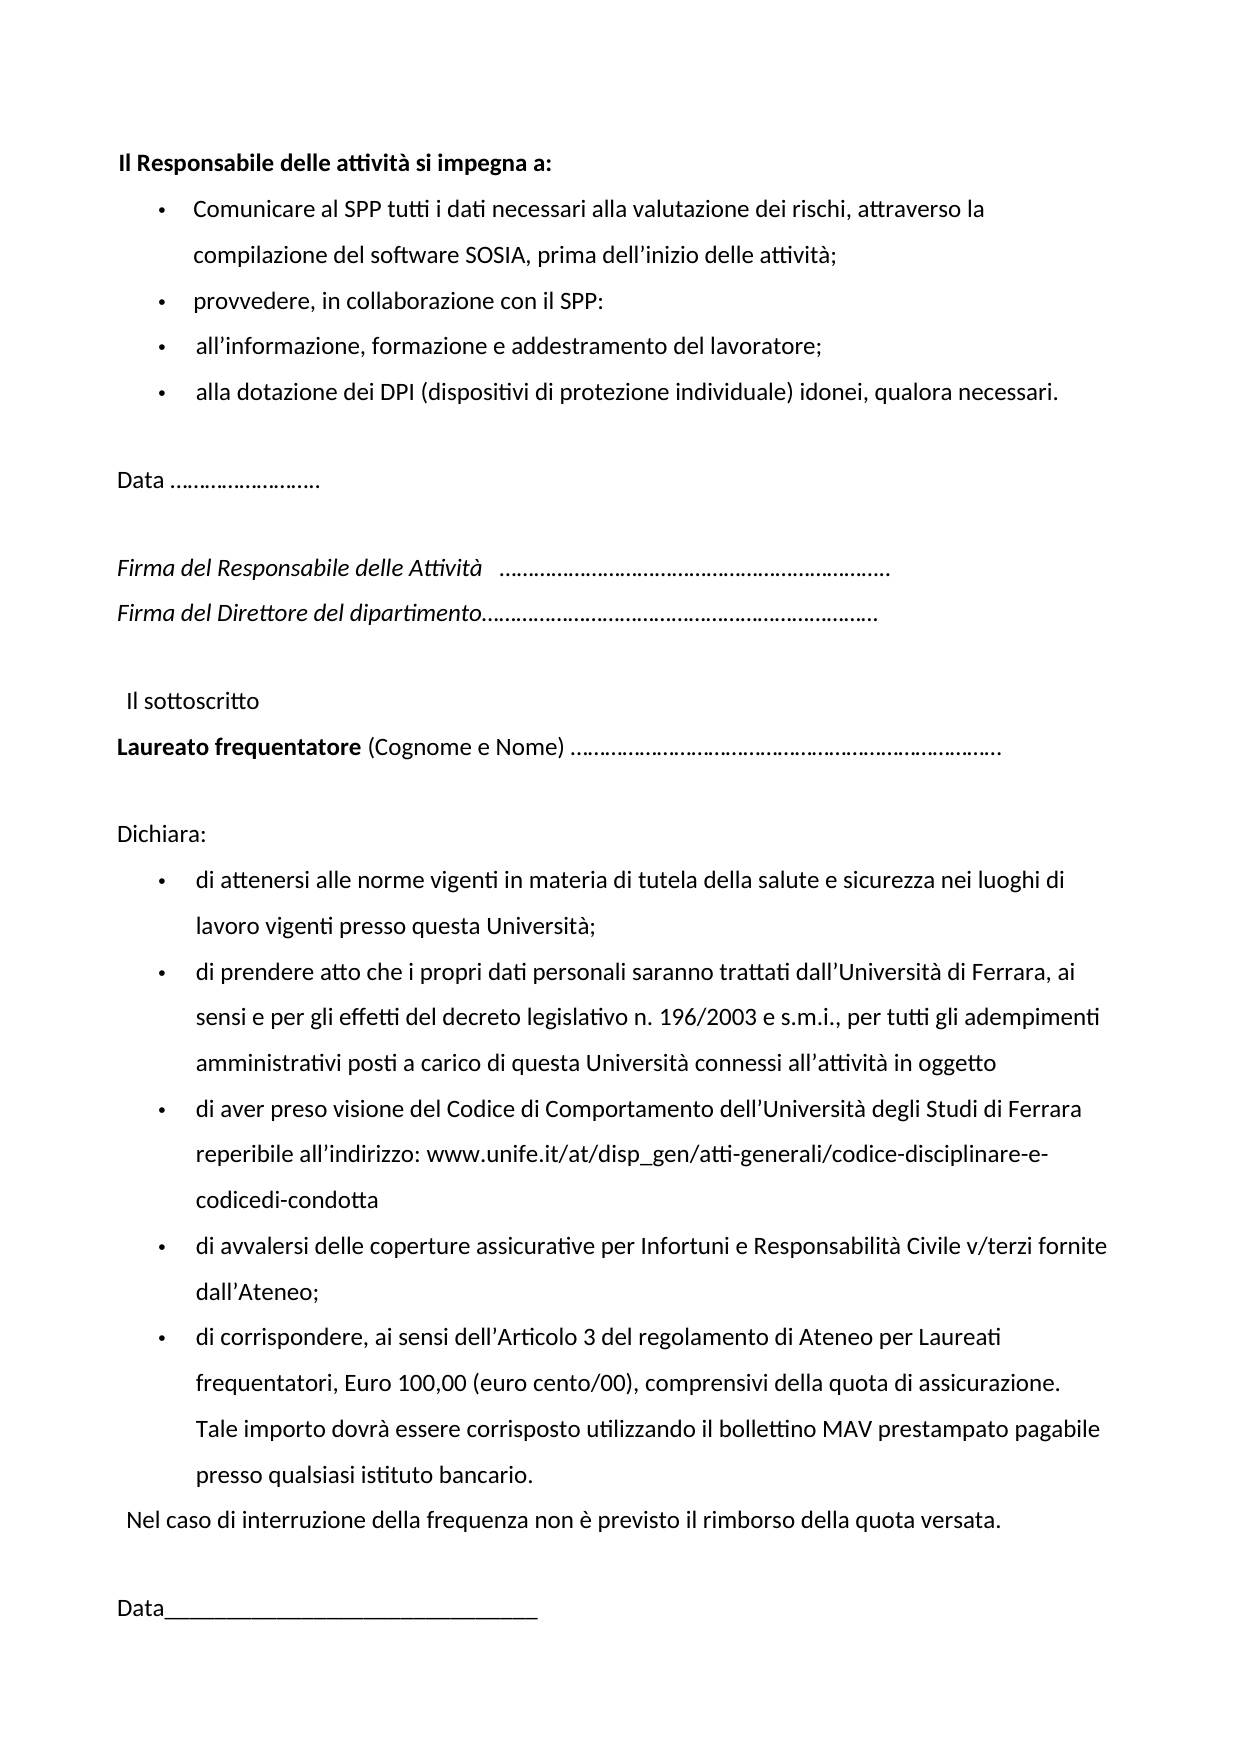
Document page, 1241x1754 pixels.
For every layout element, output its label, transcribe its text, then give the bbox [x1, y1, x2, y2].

text Data …………………….. [117, 464, 1122, 494]
text Il Responsabile delle attività si impegna a: [118, 148, 1122, 178]
list Comunicare al SPP tutti i dati necessari alla valutazione dei rischi, attraverso la compilazione del software SOSIA, prima dell’inizio delle attività; [158, 193, 1122, 269]
text Data______________________________ [117, 1592, 1122, 1623]
text Firma del Responsabile delle Attività ………………………………………………………….. [117, 552, 1122, 582]
text Il sottoscritto [126, 685, 1114, 716]
list alla dotazione dei DPI (dispositivi di protezione individuale) idonei, qualora necessari. [158, 376, 1122, 407]
text Dichiara: [117, 818, 1122, 849]
list di attenersi alle norme vigenti in materia di tutela della salute e sicurezza nei luoghi di lavoro vigenti presso questa Università; [158, 864, 1122, 941]
text Firma del Direttore del dipartimento…………………………………………………………… [117, 597, 1122, 628]
list di avvalersi delle coperture assicurative per Infortuni e Responsabilità Civile v/terzi fornite dall’Ateneo; [158, 1230, 1122, 1306]
text Nel caso di interruzione della frequenza non è previsto il rimborso della quota versata. [126, 1504, 1122, 1535]
list all’informazione, formazione e addestramento del lavoratore; [158, 331, 1122, 361]
list provvedere, in collaborazione con il SPP: [158, 285, 1122, 315]
list di corrispondere, ai sensi dell’Articolo 3 del regolamento di Ateneo per Laureati frequentatori, Euro 100,00 (euro cento/00), comprensivi della quota di assicurazione. [158, 1322, 1122, 1398]
text Tale importo dovrà essere corrisposto utilizzando il bollettino MAV prestampato pagabile presso qualsiasi istituto bancario. [196, 1413, 1122, 1489]
list di prendere atto che i propri dati personali saranno trattati dall’Università di Ferrara, ai sensi e per gli effetti del decreto legislativo n. 196/2003 e s.m.i., per tutti gli adempimenti amministrativi posti a carico di questa Università connessi all’attività in oggetto [158, 956, 1122, 1078]
text Laureato frequentatore (Cognome e Nome) ………………………………………………………………… [117, 731, 1122, 761]
list di aver preso visione del Codice di Comportamento dell’Università degli Studi di Ferrara reperibile all’indirizzo: www.unife.it/at/disp_gen/atti-generali/codice-disciplinare-e-codicedi-condotta [158, 1093, 1122, 1215]
